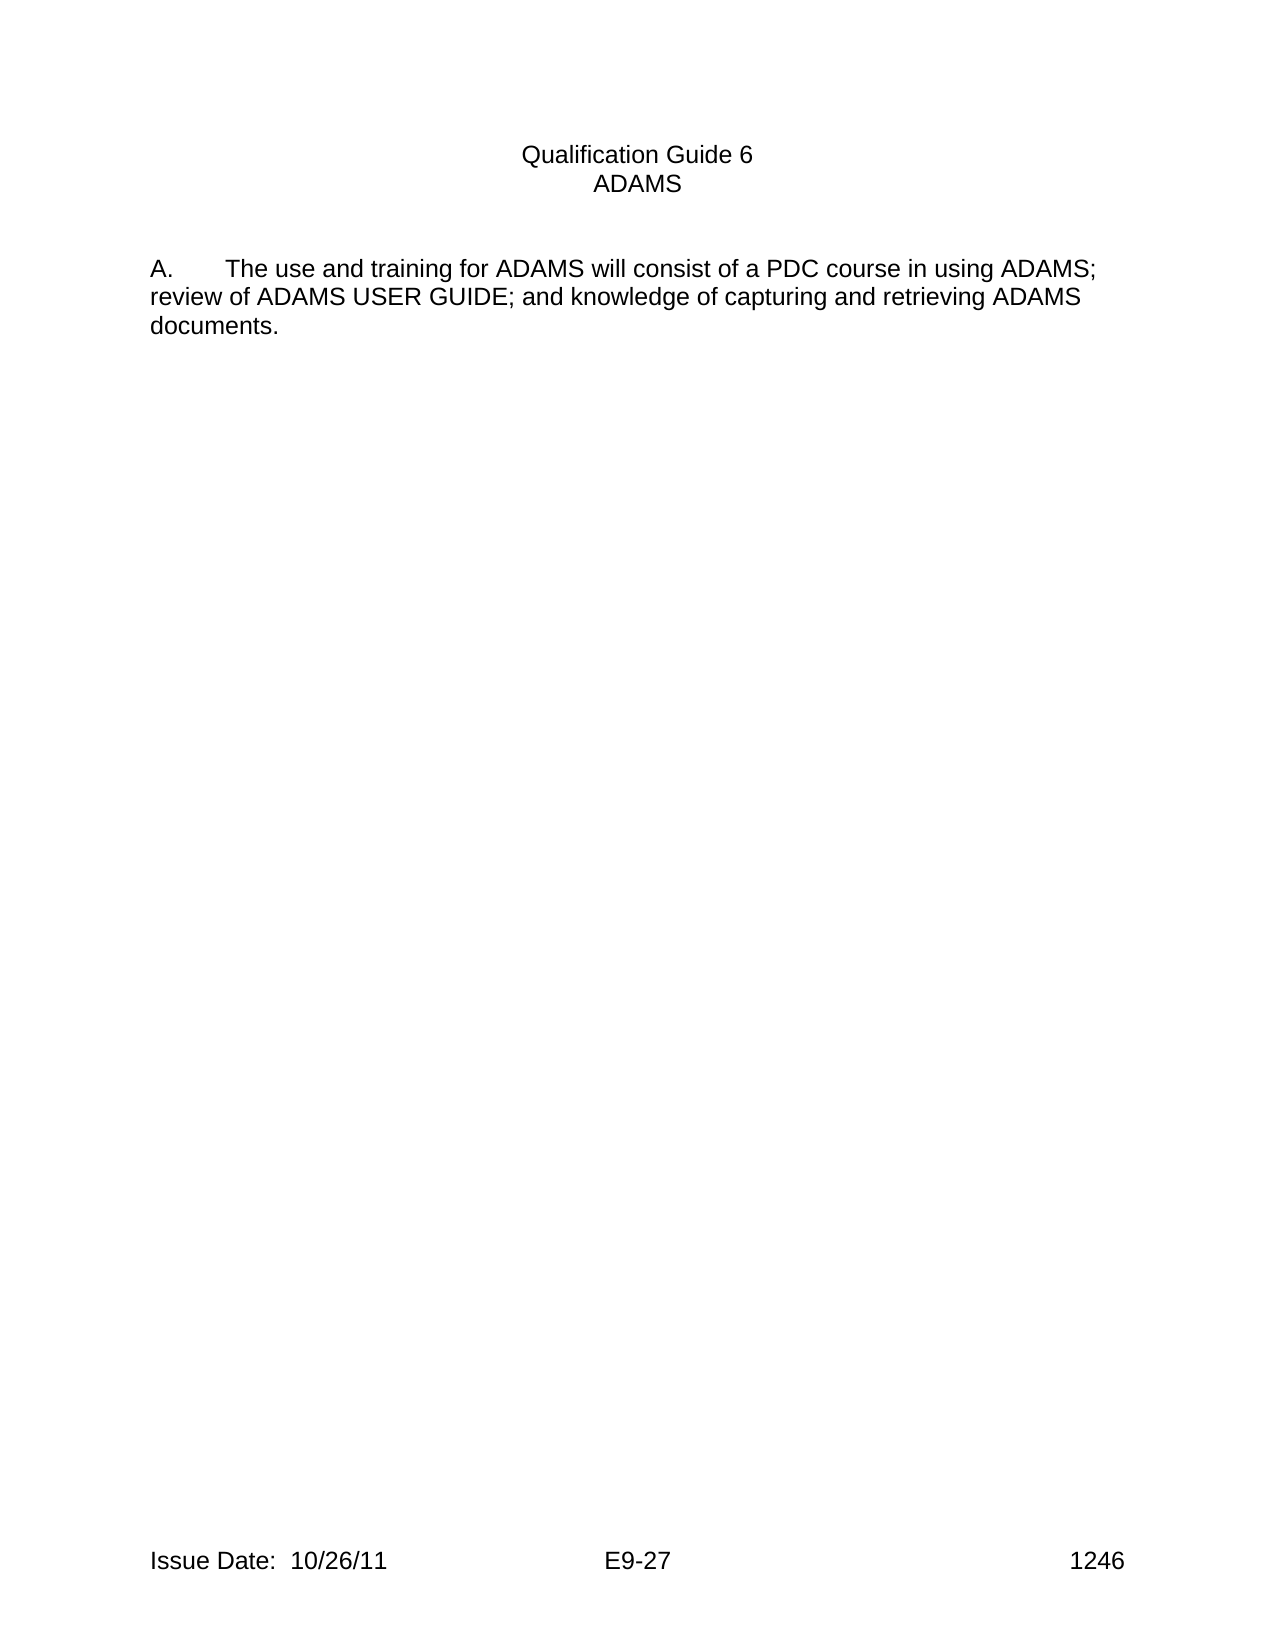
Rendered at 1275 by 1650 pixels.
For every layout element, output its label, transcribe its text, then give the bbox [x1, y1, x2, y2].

text Qualification Guide 6 [150, 141, 1125, 169]
list The use and training for ADAMS will consist of a PDC course in using ADAMS; review of ADAMS USER GUIDE; and knowledge of capturing and retrieving ADAMS documents. [150, 255, 1125, 340]
text ADAMS [150, 169, 1125, 198]
